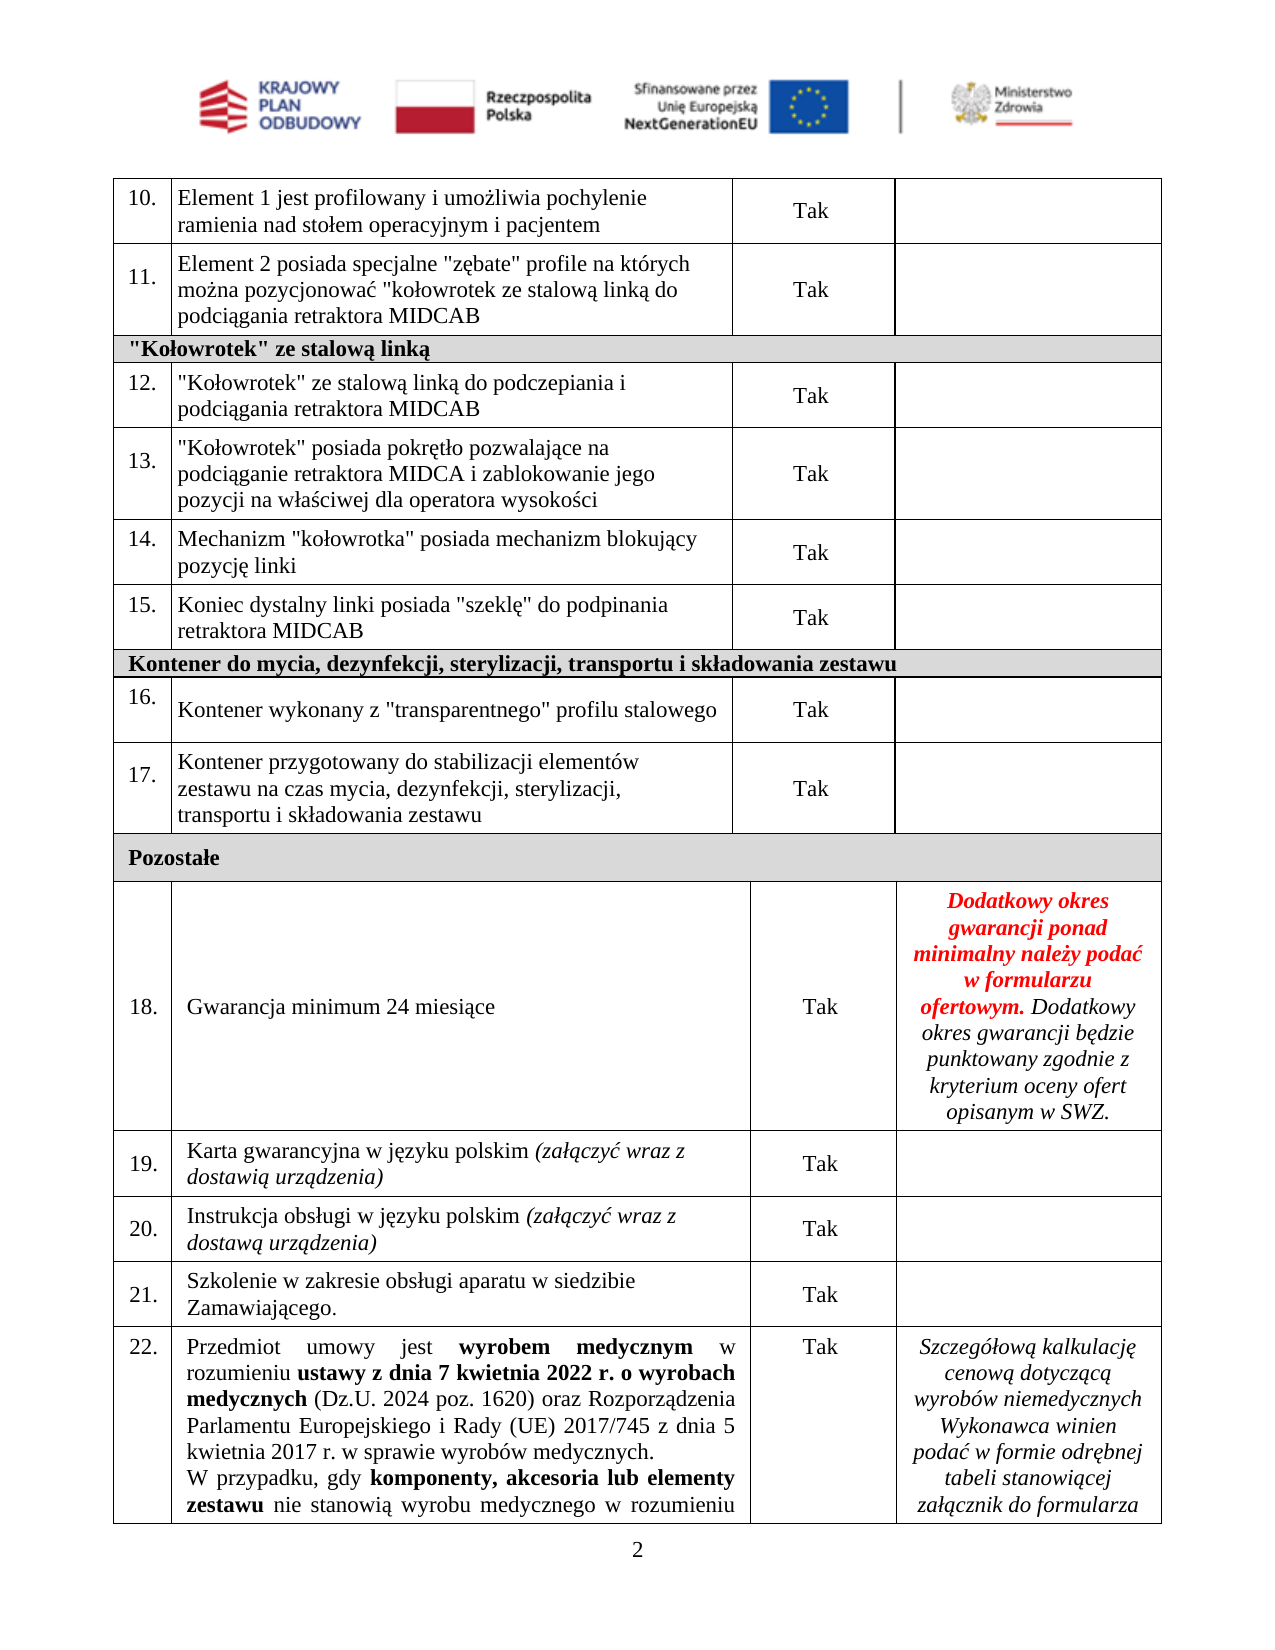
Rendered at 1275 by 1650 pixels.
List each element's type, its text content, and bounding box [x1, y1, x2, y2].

table_cell Instrukcja obsługi w języku polskim (załączyć wraz z dostawą urządzenia) [172, 1197, 750, 1261]
table_cell [114, 520, 171, 584]
table_cell Kontener przygotowany do stabilizacji elementów zestawu na czas mycia, dezynfekcji, sterylizacji, transportu i składowania zestawu [172, 743, 732, 833]
table_cell Pozostałe [114, 834, 1161, 881]
table_cell [114, 428, 171, 519]
table_cell [114, 244, 171, 334]
table_cell "Kołowrotek" ze stalową linką do podczepiania i podciągania retraktora MIDCAB [172, 363, 732, 427]
table_cell Tak [733, 179, 894, 243]
table_cell [897, 1197, 1161, 1261]
table_cell [114, 1327, 171, 1523]
table_cell [897, 1262, 1161, 1326]
table_cell Karta gwarancyjna w języku polskim (załączyć wraz z dostawią urządzenia) [172, 1131, 750, 1196]
table_cell [114, 585, 171, 649]
picture [184, 59, 1091, 150]
table_cell Element 1 jest profilowany i umożliwia pochylenie ramienia nad stołem operacyjnym i pacjentem [172, 179, 732, 243]
table_cell [114, 1262, 171, 1326]
table_cell [896, 743, 1161, 833]
table_cell Tak [733, 585, 894, 649]
table_cell [896, 520, 1161, 584]
table_cell Tak [733, 363, 894, 427]
table_cell [896, 179, 1161, 243]
table_cell [114, 179, 171, 243]
table_cell Kontener do mycia, dezynfekcji, sterylizacji, transportu i składowania zestawu [114, 650, 1161, 676]
table_cell Gwarancja minimum 24 miesiące [172, 882, 750, 1130]
table_cell "Kołowrotek" posiada pokrętło pozwalające na podciąganie retraktora MIDCA i zablokowanie jego pozycji na właściwej dla operatora wysokości [172, 428, 732, 519]
table_cell Dodatkowy okres gwarancji ponad minimalny należy podać w formularzu ofertowym. Dodatkowy okres gwarancji będzie punktowany zgodnie z kryterium oceny ofert opisanym w SWZ. [897, 882, 1161, 1130]
table_cell Koniec dystalny linki posiada "szeklę" do podpinania retraktora MIDCAB [172, 585, 732, 649]
table_cell [114, 882, 171, 1130]
table_cell [897, 1131, 1161, 1196]
table_cell [896, 428, 1161, 519]
table_cell Tak [733, 743, 894, 833]
table_cell [114, 678, 171, 742]
table_cell [114, 1197, 171, 1261]
table_cell Tak [751, 1327, 896, 1523]
table_cell Tak [733, 678, 894, 742]
table_cell Tak [733, 428, 894, 519]
table_cell Szkolenie w zakresie obsługi aparatu w siedzibie Zamawiającego. [172, 1262, 750, 1326]
table_cell Mechanizm "kołowrotka" posiada mechanizm blokujący pozycję linki [172, 520, 732, 584]
table_cell [114, 743, 171, 833]
table_cell Tak [751, 1197, 896, 1261]
table_cell Kontener wykonany z "transparentnego" profilu stalowego [172, 678, 732, 742]
table_cell Tak [733, 244, 894, 334]
table_cell Tak [751, 882, 896, 1130]
table_cell [896, 363, 1161, 427]
table_cell [896, 244, 1161, 334]
table_cell Tak [751, 1131, 896, 1196]
table_cell [114, 363, 171, 427]
table_cell Tak [733, 520, 894, 584]
table_cell [896, 678, 1161, 742]
table_cell Element 2 posiada specjalne "zębate" profile na których można pozycjonować "kołowrotek ze stalową linką do podciągania retraktora MIDCAB [172, 244, 732, 334]
table_cell "Kołowrotek" ze stalową linką [114, 336, 1161, 362]
table_cell [114, 1131, 171, 1196]
table_cell [896, 585, 1161, 649]
table_cell Tak [751, 1262, 896, 1326]
